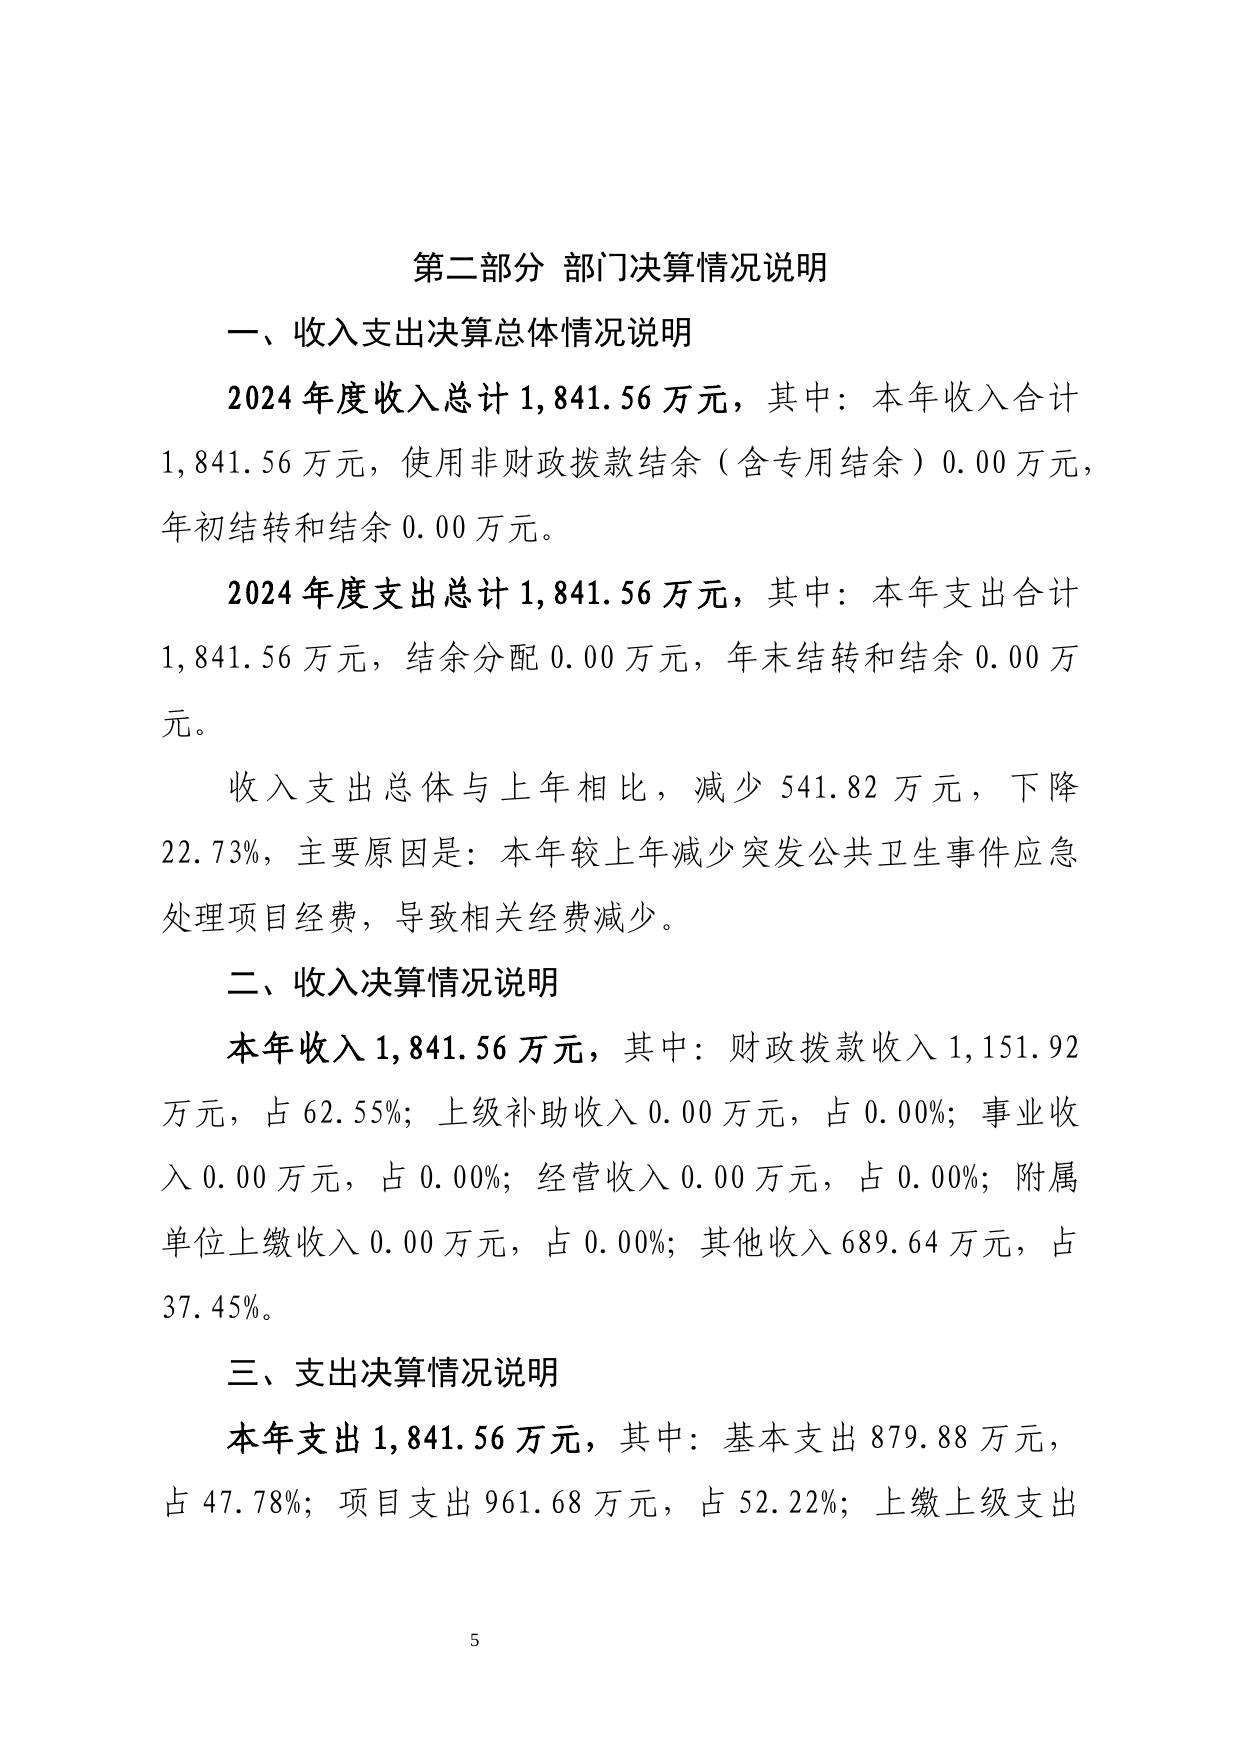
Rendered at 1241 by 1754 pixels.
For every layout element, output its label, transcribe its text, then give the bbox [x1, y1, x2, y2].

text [159, 1403, 1081, 1533]
text 收入支出总体与上年相比，减少541.82万元，下降22.73%，主要原因是：本年较上年减少突发公共卫生事件应急处理项目经费，导致相关经费减少。 [159, 753, 1081, 948]
text 一、收入支出决算总体情况说明 [159, 298, 1081, 363]
text 2024年度收入总计1,841.56万元，其中：本年收入合计1,841.56万元，使用非财政拨款结余（含专用结余）0.00万元，年初结转和结余0.00万元。 [159, 363, 1081, 558]
text 第二部分 部门决算情况说明 [159, 233, 1081, 298]
text 2024年度支出总计1,841.56万元，其中：本年支出合计1,841.56万元，结余分配0.00万元，年末结转和结余0.00万元。 [159, 558, 1081, 753]
text 二、收入决算情况说明 [159, 948, 1081, 1013]
text 本年收入1,841.56万元，其中：财政拨款收入1,151.92万元，占62.55%；上级补助收入0.00万元，占0.00%；事业收入0.00万元，占0.00%；经营收入0.00万元，占0.00%；附属单位上缴收入0.00万元，占0.00%；其他收入689.64万元，占37.45%。 [159, 1013, 1081, 1338]
text 三、支出决算情况说明 [159, 1338, 1081, 1403]
